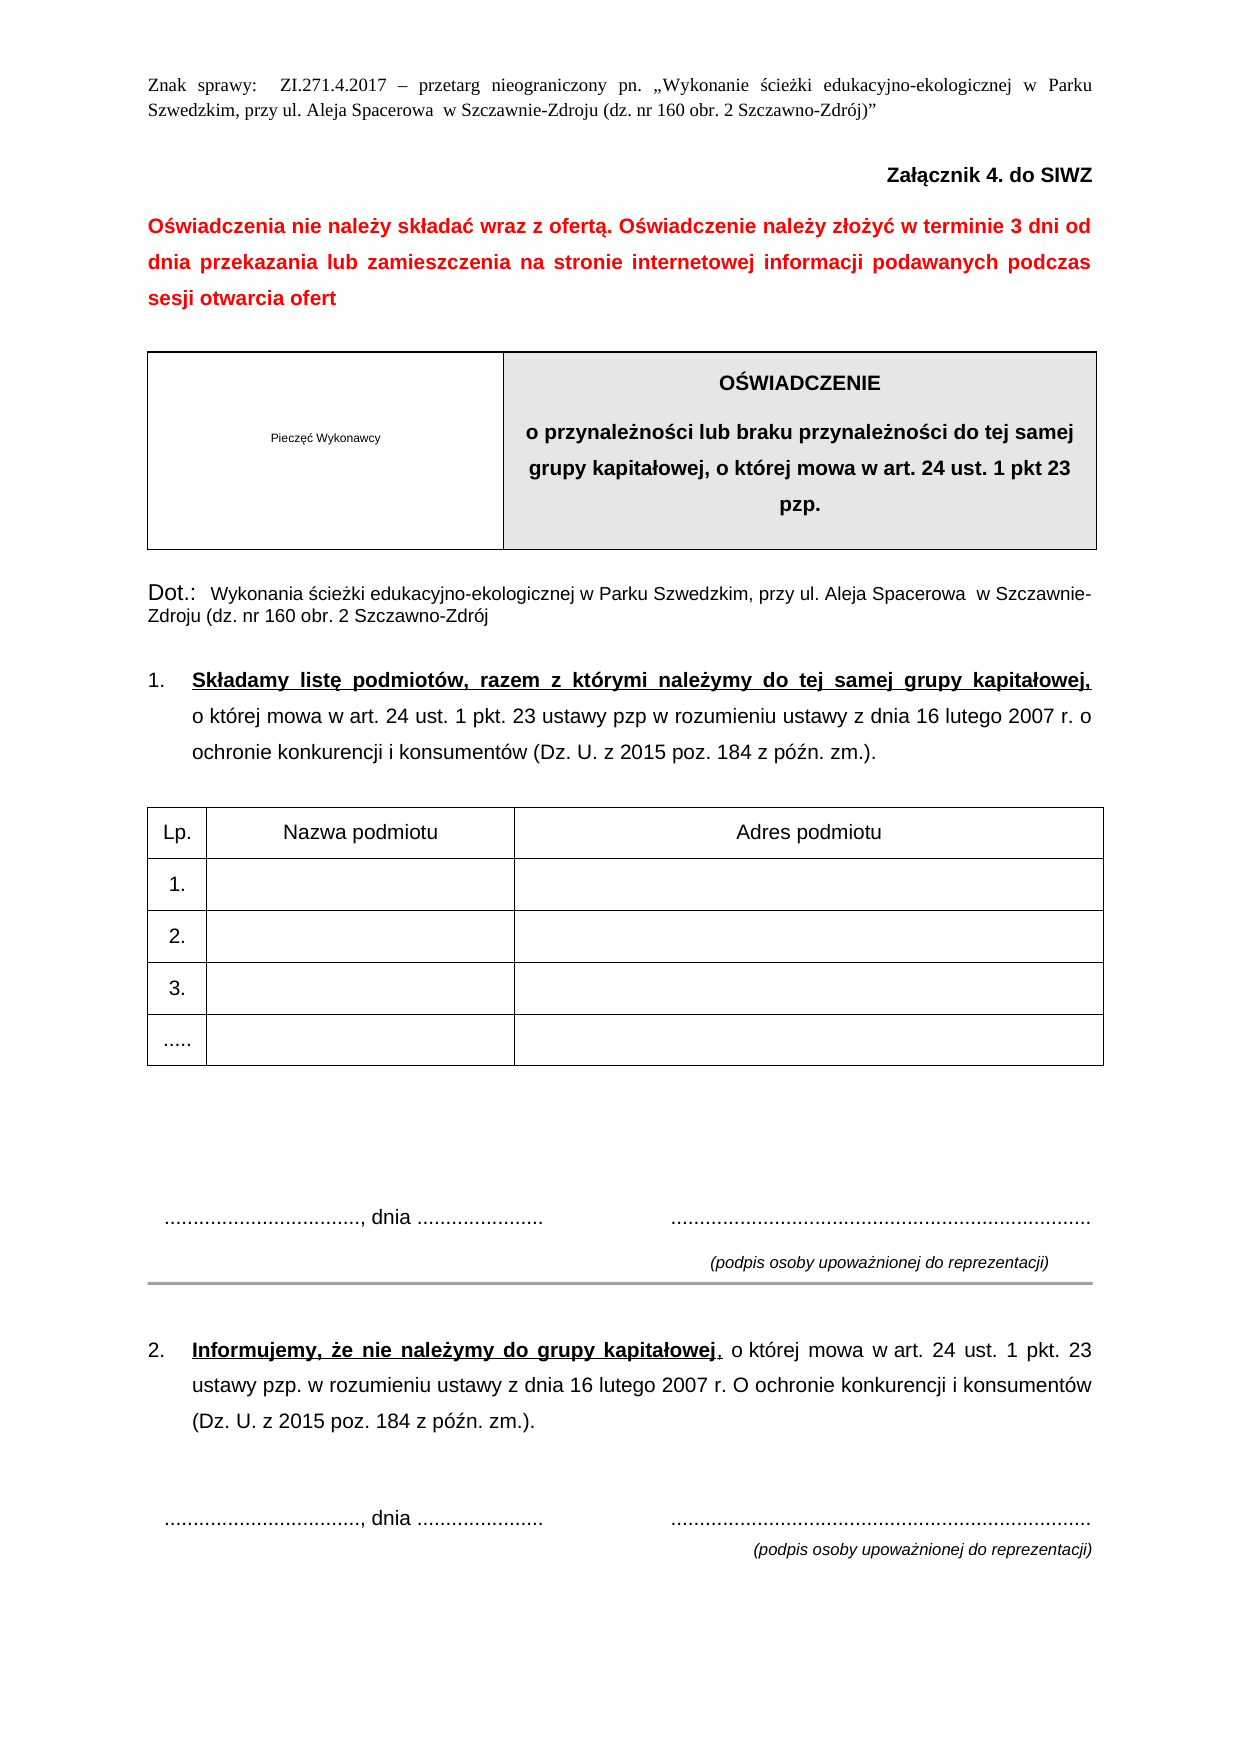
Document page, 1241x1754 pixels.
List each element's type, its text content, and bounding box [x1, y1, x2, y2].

table_cell [207, 859, 514, 910]
table_cell 1. [148, 859, 206, 910]
table_cell [515, 1015, 1103, 1065]
table_cell [515, 859, 1103, 910]
table_cell 3. [148, 963, 206, 1014]
table_cell Pieczęć Wykonawcy [148, 353, 503, 549]
table_cell ..... [148, 1015, 206, 1065]
table_header 1. Składamy listę podmiotów, razem z którymi należymy do tej samej grupy kapitałowej, o której mowa w art. 24 ust. 1 pkt. 23 ustawy pzp w rozumieniu ustawy z dnia 16 lutego 2007 r. o ochronie konkurencji i konsumentów (Dz. U. z 2015 poz. 184 z późn. zm.). [140, 655, 1100, 778]
table_cell [515, 963, 1103, 1014]
table_header Adres podmiotu [515, 808, 1103, 858]
table_header Załącznik 4. do SIWZ Oświadczenia nie należy składać wraz z ofertą. Oświadczenie należy złożyć w terminie 3 dni od dnia przekazania lub zamieszczenia na stronie internetowej informacji podawanych podczas sesji otwarcia ofert [140, 148, 1100, 351]
table_cell [515, 911, 1103, 962]
table_header Nazwa podmiotu [207, 808, 514, 858]
table_cell [207, 1015, 514, 1065]
table_cell [207, 963, 514, 1014]
table_cell 2. [148, 911, 206, 962]
table_header .................................., dnia ...................... ......................................................................... (podpis osoby upoważnionej do reprezentacji) 2. Informujemy, że nie należymy do grupy kapitałowej, o której mowa w art. 24 ust. 1 pkt. 23 ustawy pzp. w rozumieniu ustawy z dnia 16 lutego 2007 r. O ochronie konkurencji i konsumentów (Dz. U. z 2015 poz. 184 z późn. zm.). .................................., dnia ...................... ......................................................................... (podpis osoby upoważnionej do reprezentacji) [140, 1095, 1100, 1573]
table_cell OŚWIADCZENIE o przynależności lub braku przynależności do tej samej grupy kapitałowej, o której mowa w art. 24 ust. 1 pkt 23 pzp. [504, 353, 1096, 549]
text Dot.: Wykonania ścieżki edukacyjno-ekologicznej w Parku Szwedzkim, przy ul. Aleja Spacerowa w Szczawnie-Zdroju (dz. nr 160 obr. 2 Szczawno-Zdrój [148, 578, 1093, 626]
table_header Lp. [148, 808, 206, 858]
table_cell [207, 911, 514, 962]
